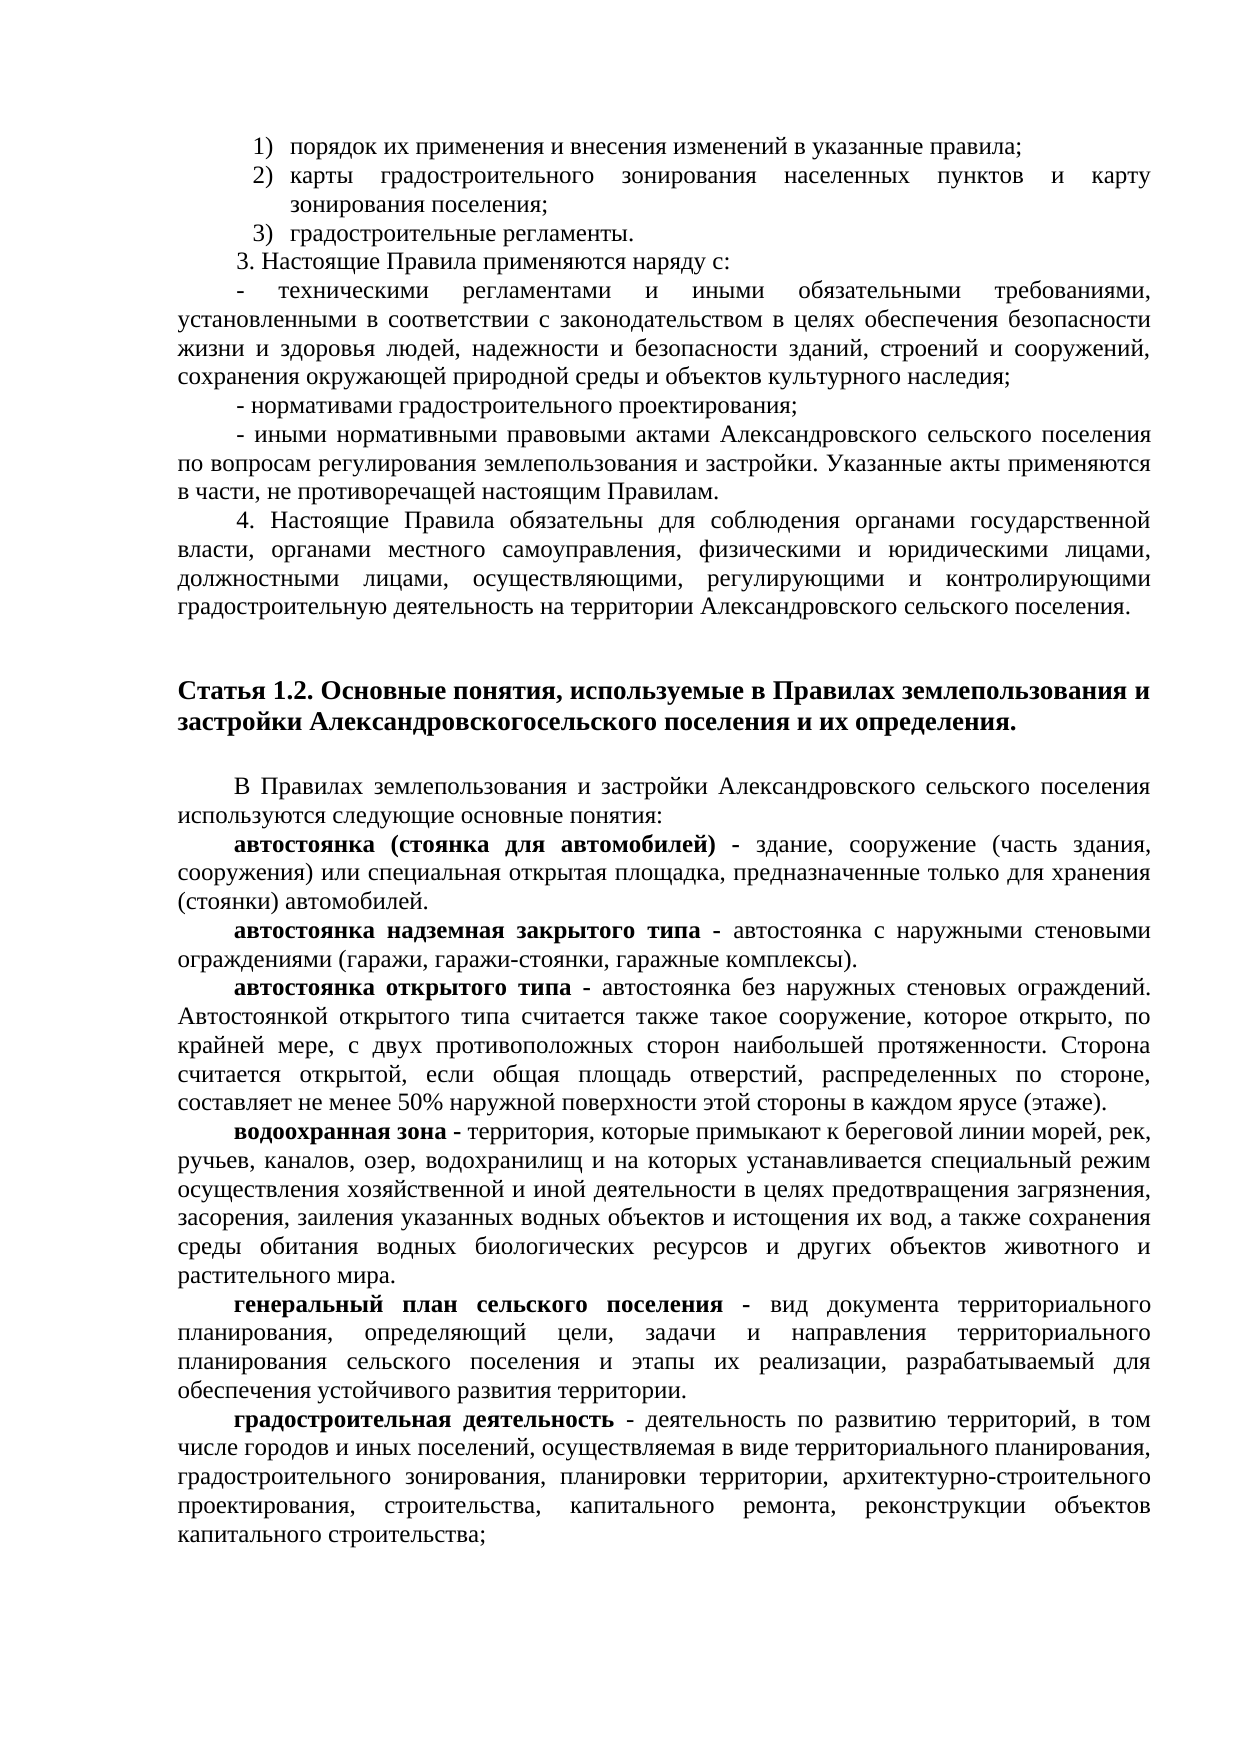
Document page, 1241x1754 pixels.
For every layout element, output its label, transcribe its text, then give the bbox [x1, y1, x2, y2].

text автостоянка надземная закрытого типа - автостоянка с наружными стеновыми ограждениями (гаражи, гаражи-стоянки, гаражные комплексы). [177, 915, 1152, 972]
text 4. Настоящие Правила обязательны для соблюдения органами государственной власти, органами местного самоуправления, физическими и юридическими лицами, должностными лицами, осуществляющими, регулирующими и контролирующими градостроительную деятельность на территории Александровского сельского поселения. [177, 505, 1152, 620]
text В Правилах землепользования и застройки Александровского сельского поселения используются следующие основные понятия: [177, 771, 1152, 829]
text автостоянка (стоянка для автомобилей) - здание, сооружение (часть здания, сооружения) или специальная открытая площадка, предназначенные только для хранения (стоянки) автомобилей. [177, 829, 1152, 915]
text генеральный план сельского поселения - вид документа территориального планирования, определяющий цели, задачи и направления территориального планирования сельского поселения и этапы их реализации, разрабатываемый для обеспечения устойчивого развития территории. [177, 1289, 1152, 1404]
text - иными нормативными правовыми актами Александровского сельского поселения по вопросам регулирования землепользования и застройки. Указанные акты применяются в части, не противоречащей настоящим Правилам. [177, 419, 1152, 505]
list Статья 1.2. Основные понятия, используемые в Правилах землепользования и застройки Александровскогосельского поселения и их определения. [177, 674, 1152, 736]
text 3. Настоящие Правила применяются наряду с: [177, 246, 1152, 275]
list порядок их применения и внесения изменений в указанные правила; [252, 131, 1152, 160]
text - нормативами градостроительного проектирования; [177, 390, 1152, 419]
list градостроительные регламенты. [252, 218, 1152, 246]
text автостоянка открытого типа - автостоянка без наружных стеновых ограждений. Автостоянкой открытого типа считается также такое сооружение, которое открыто, по крайней мере, с двух противоположных сторон наибольшей протяженности. Сторона считается открытой, если общая площадь отверстий, распределенных по стороне, составляет не менее 50% наружной поверхности этой стороны в каждом ярусе (этаже). [177, 972, 1152, 1116]
text водоохранная зона - территория, которые примыкают к береговой линии морей, рек, ручьев, каналов, озер, водохранилищ и на которых устанавливается специальный режим осуществления хозяйственной и иной деятельности в целях предотвращения загрязнения, засорения, заиления указанных водных объектов и истощения их вод, а также сохранения среды обитания водных биологических ресурсов и других объектов животного и растительного мира. [177, 1116, 1152, 1289]
text - техническими регламентами и иными обязательными требованиями, установленными в соответствии с законодательством в целях обеспечения безопасности жизни и здоровья людей, надежности и безопасности зданий, строений и сооружений, сохранения окружающей природной среды и объектов культурного наследия; [177, 275, 1152, 390]
text градостроительная деятельность - деятельность по развитию территорий, в том числе городов и иных поселений, осуществляемая в виде территориального планирования, градостроительного зонирования, планировки территории, архитектурно-строительного проектирования, строительства, капитального ремонта, реконструкции объектов капитального строительства; [177, 1404, 1152, 1547]
list карты градостроительного зонирования населенных пунктов и карту зонирования поселения; [252, 160, 1152, 218]
